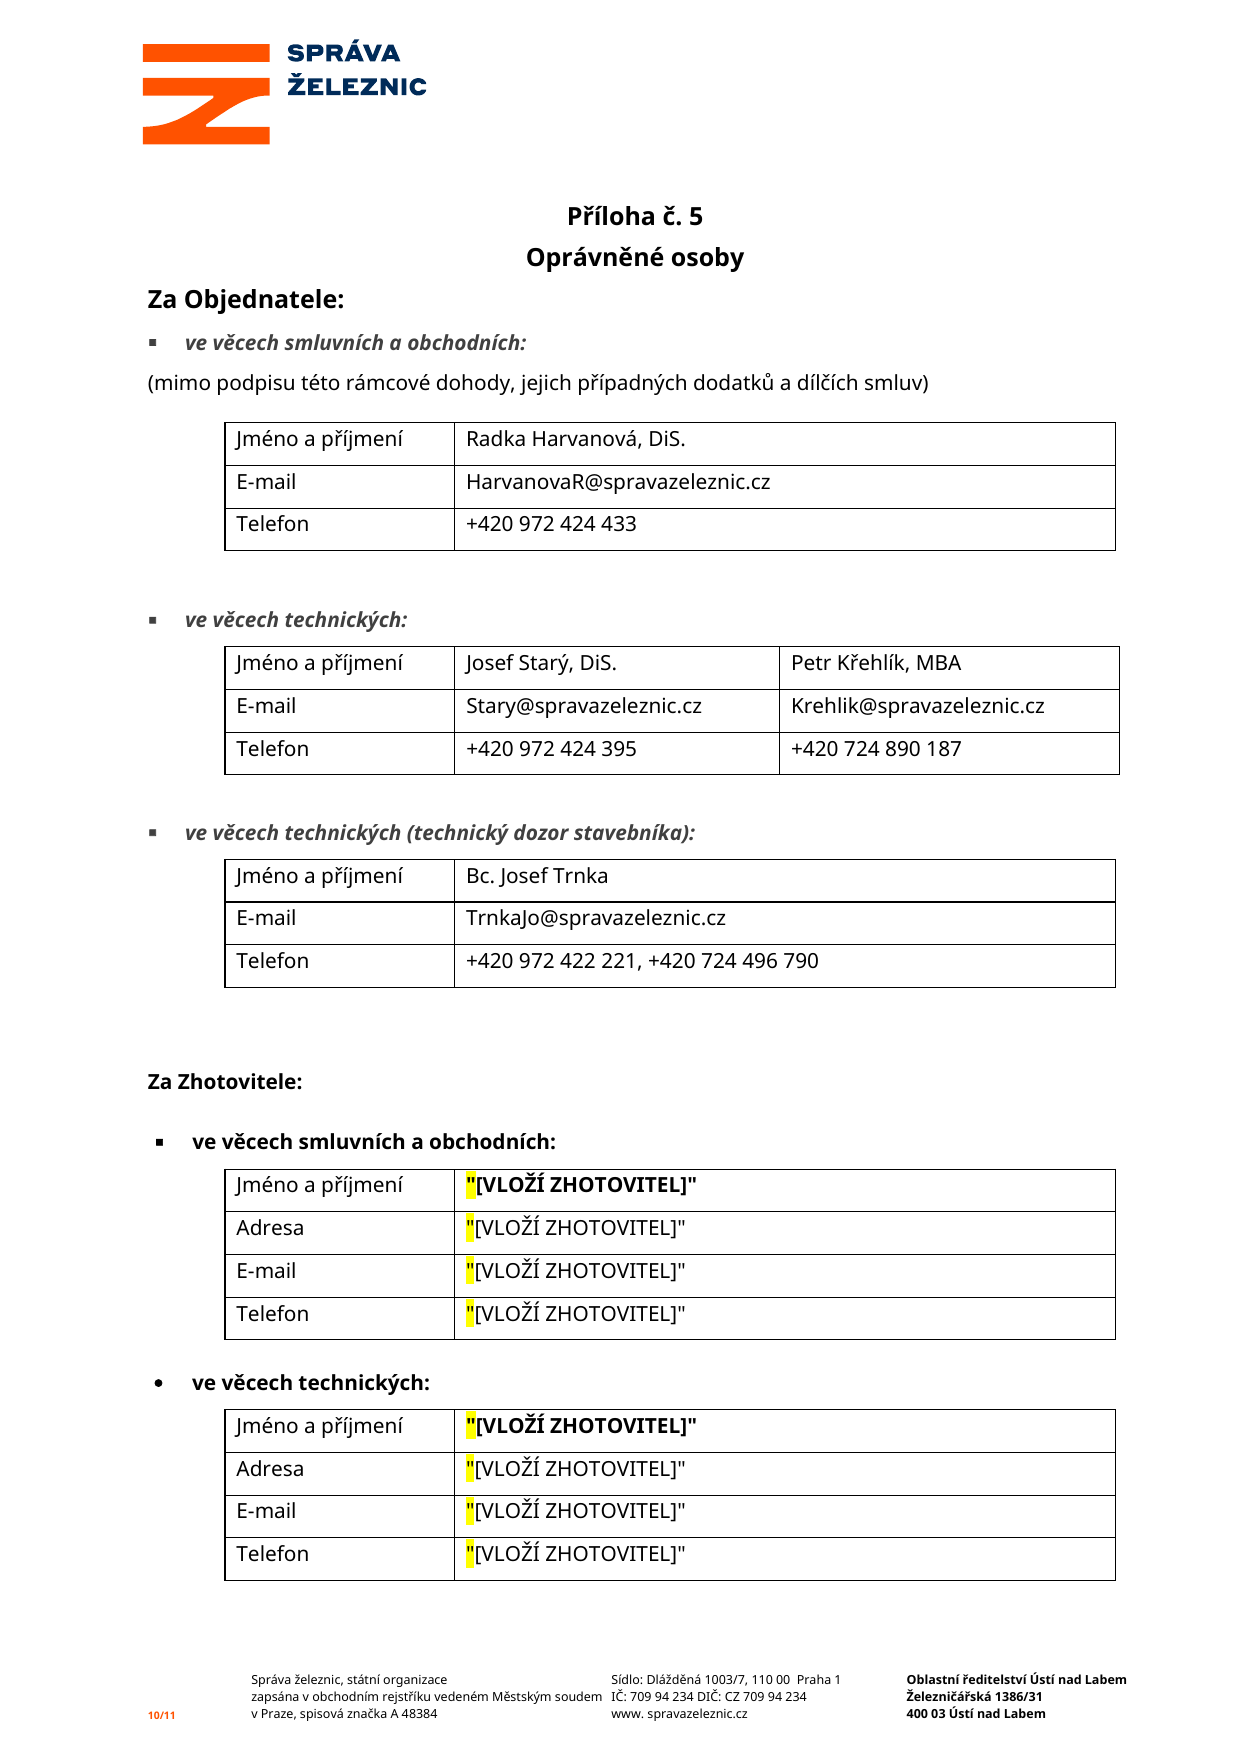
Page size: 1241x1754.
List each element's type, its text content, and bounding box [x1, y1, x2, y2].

table_cell [455, 1298, 1115, 1339]
subtitle ve věcech technických: [148, 604, 1122, 634]
table_cell [455, 1453, 1115, 1494]
table_header Jméno a příjmení [226, 1410, 454, 1452]
table_cell Telefon [226, 945, 454, 987]
text Oprávněné osoby [148, 243, 1122, 273]
table_cell [455, 1255, 1115, 1297]
table_cell [455, 1212, 1115, 1254]
table_cell Adresa [226, 1212, 454, 1254]
table_header [455, 1410, 1115, 1452]
list ve věcech smluvních a obchodních: [154, 1125, 1122, 1156]
table_cell +420 972 424 433 [455, 509, 1115, 550]
table_header [455, 1170, 1115, 1211]
text Za Zhotovitele: [148, 1067, 1122, 1096]
table_header Jméno a příjmení [226, 423, 454, 465]
table_cell +420 972 422 221, +420 724 496 790 [455, 945, 1115, 987]
table_cell Telefon [226, 1538, 454, 1580]
text (mimo podpisu této rámcové dohody, jejich případných dodatků a dílčích smluv) [148, 368, 1122, 397]
table_header Jméno a příjmení [226, 860, 454, 901]
table_cell [455, 1538, 1115, 1580]
table_cell E-mail [226, 1255, 454, 1297]
text Za Objednatele: [148, 285, 1122, 314]
table_cell Adresa [226, 1453, 454, 1494]
table_cell TrnkaJo@spravazeleznic.cz [455, 903, 1115, 944]
table_cell Krehlik@spravazeleznic.cz [780, 690, 1119, 732]
table_cell HarvanovaR@spravazeleznic.cz [455, 466, 1115, 507]
table_cell E-mail [226, 1496, 454, 1537]
table_cell Stary@spravazeleznic.cz [455, 690, 779, 732]
table_cell Telefon [226, 733, 454, 774]
table_cell [455, 1496, 1115, 1537]
table_header Bc. Josef Trnka [455, 860, 1115, 901]
table_cell E-mail [226, 466, 454, 507]
table_cell Telefon [226, 509, 454, 550]
text Příloha č. 5 [148, 202, 1122, 231]
table_header Radka Harvanová, DiS. [455, 423, 1115, 465]
table_header Josef Starý, DiS. [455, 647, 779, 689]
table_header Petr Křehlík, MBA [780, 647, 1119, 689]
table_cell E-mail [226, 903, 454, 944]
list ve věcech technických: [155, 1365, 1122, 1397]
table_cell +420 724 890 187 [780, 733, 1119, 774]
table_cell Telefon [226, 1298, 454, 1339]
table_header Jméno a příjmení [226, 647, 454, 689]
table_header Jméno a příjmení [226, 1170, 454, 1211]
table_cell E-mail [226, 690, 454, 732]
subtitle ve věcech smluvních a obchodních: [148, 327, 1122, 356]
table_cell +420 972 424 395 [455, 733, 779, 774]
subtitle ve věcech technických (technický dozor stavebníka): [148, 817, 1122, 846]
